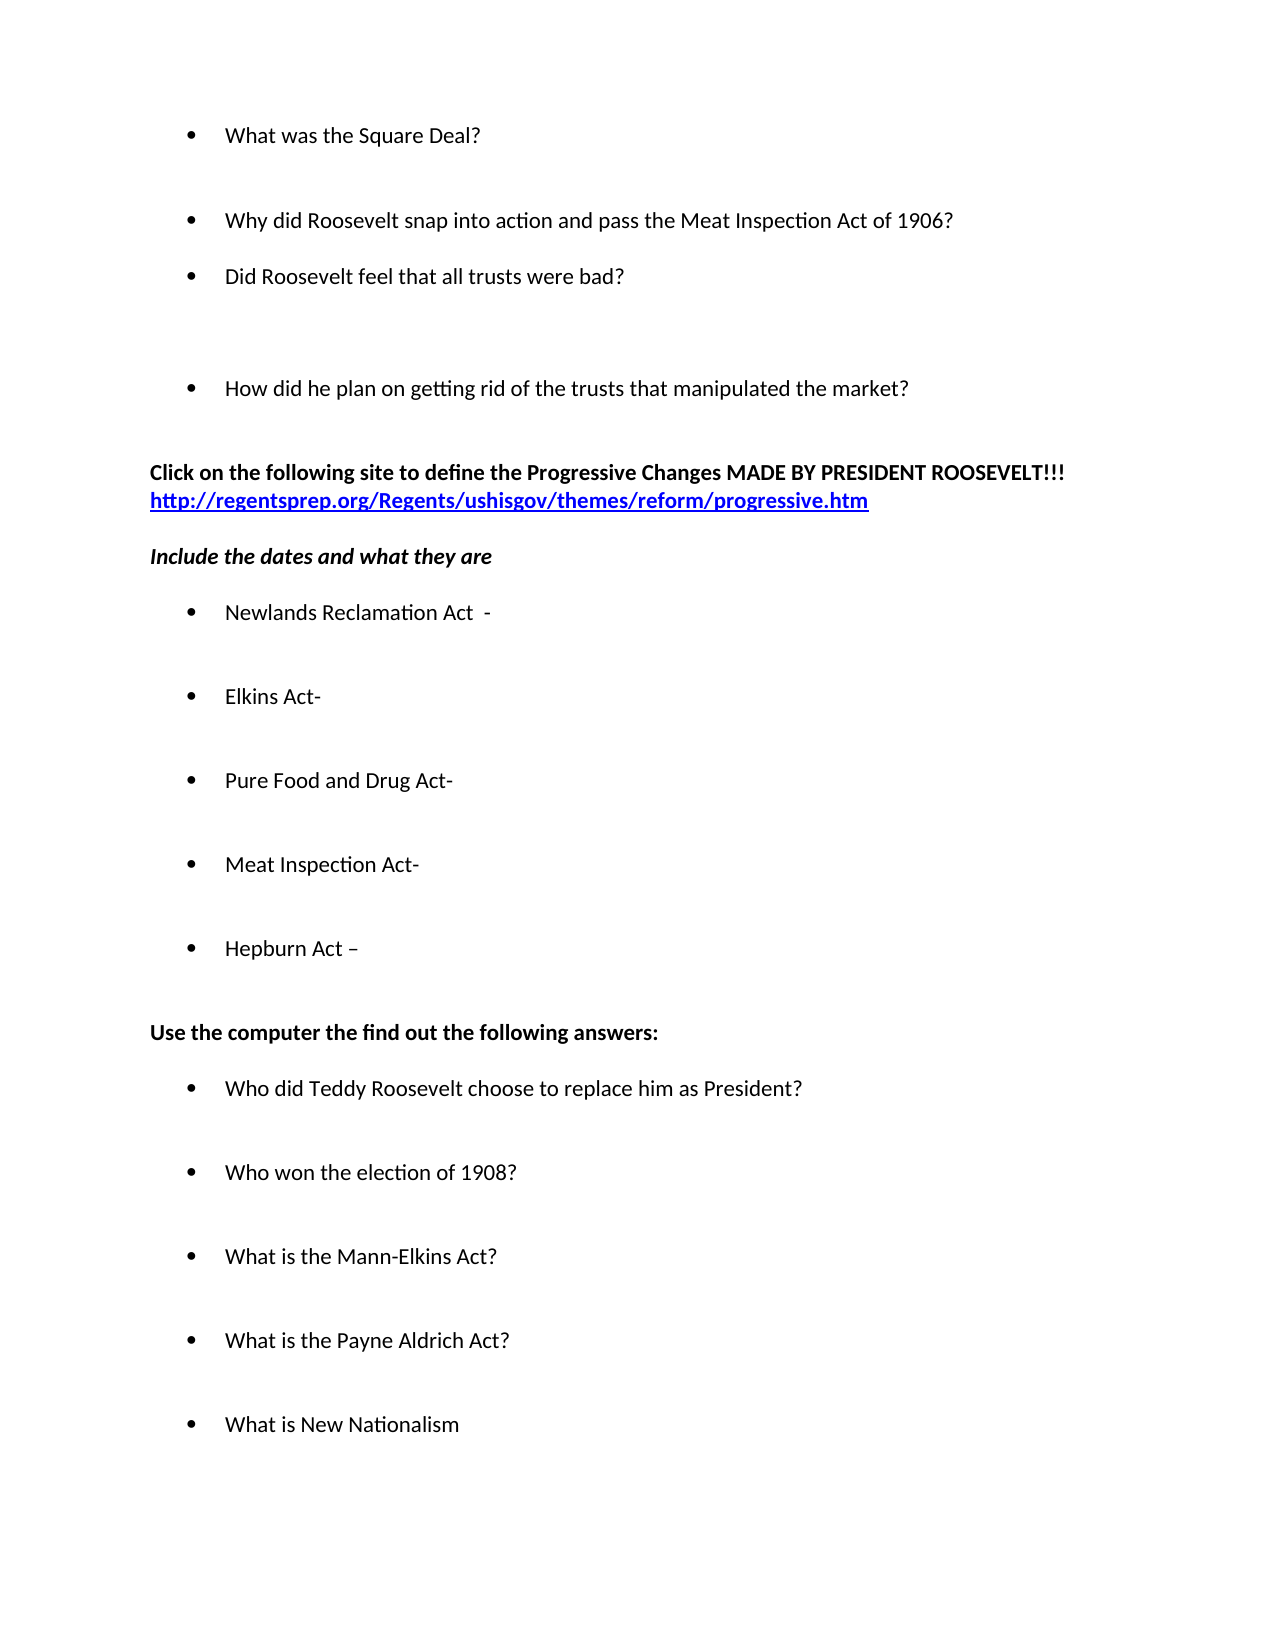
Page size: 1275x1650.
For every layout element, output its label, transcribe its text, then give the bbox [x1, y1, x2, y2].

list Hepburn Act – [187, 934, 1125, 962]
list Pure Food and Drug Act- [187, 766, 1125, 794]
list What is New Nationalism [187, 1411, 1125, 1439]
list Meat Inspection Act- [187, 850, 1125, 878]
list Newlands Reclamation Act - [187, 598, 1125, 626]
list What is the Payne Aldrich Act? [187, 1327, 1125, 1354]
text Use the computer the find out the following answers: [150, 1018, 1125, 1046]
list Why did Roosevelt snap into action and pass the Meat Inspection Act of 1906? [187, 206, 1125, 234]
list What was the Square Deal? [187, 122, 1125, 150]
list What is the Mann-Elkins Act? [187, 1242, 1125, 1271]
text Include the dates and what they are [150, 542, 1125, 570]
text Click on the following site to define the Progressive Changes MADE BY PRESIDENT ROOSEVELT!!! [150, 458, 1125, 486]
list Elkins Act- [187, 682, 1125, 710]
list How did he plan on getting rid of the trusts that manipulated the market? [187, 374, 1125, 402]
text http://regentsprep.org/Regents/ushisgov/themes/reform/progressive.htm [150, 486, 1125, 514]
list Who won the election of 1908? [187, 1158, 1125, 1186]
list Did Roosevelt feel that all trusts were bad? [187, 262, 1125, 290]
list Who did Teddy Roosevelt choose to replace him as President? [187, 1074, 1125, 1102]
